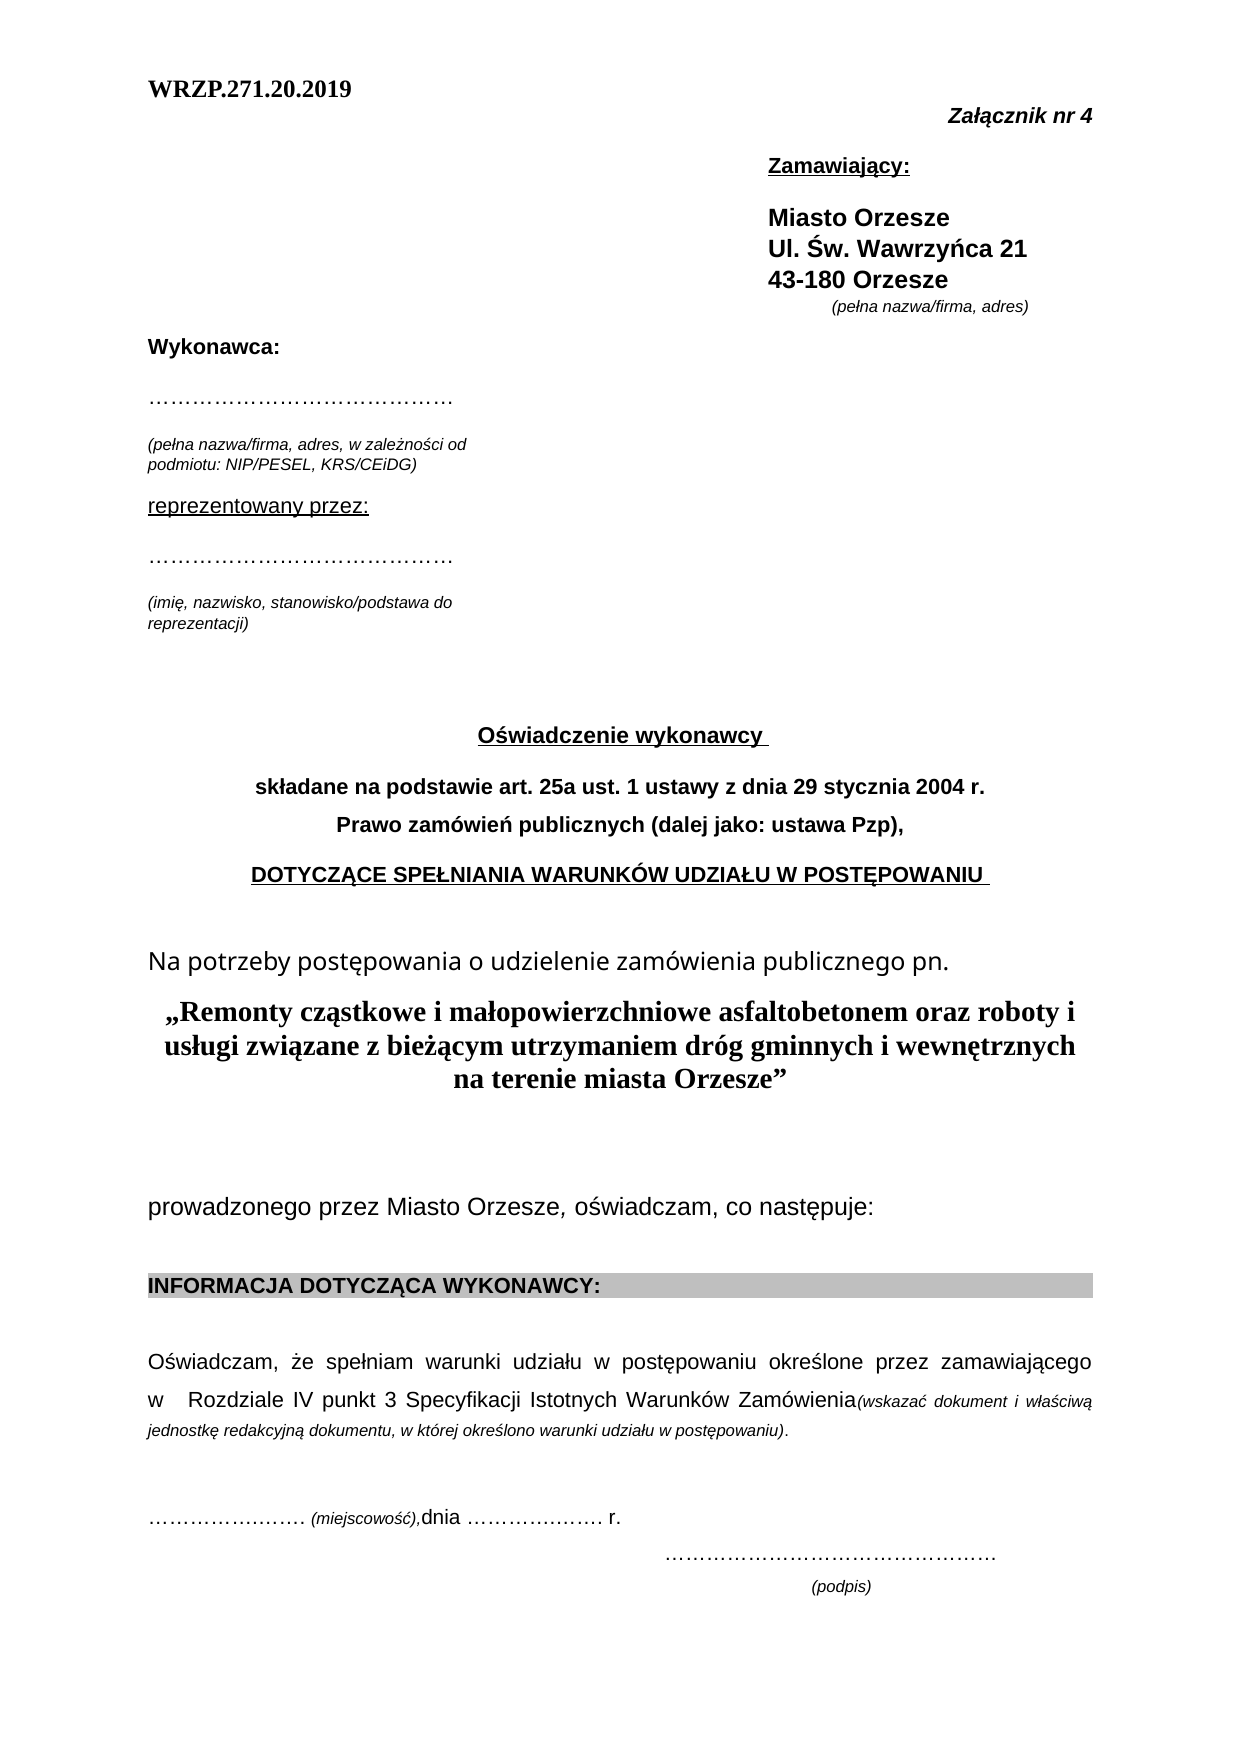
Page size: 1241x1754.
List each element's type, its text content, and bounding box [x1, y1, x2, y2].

text 43-180 Orzesze [694, 265, 1093, 294]
text (imię, nazwisko, stanowisko/podstawa do reprezentacji) [148, 593, 472, 633]
text (pełna nazwa/firma, adres, w zależności od podmiotu: NIP/PESEL, KRS/CEiDG) [148, 434, 472, 474]
text Oświadczam, że spełniam warunki udziału w postępowaniu określone przez zamawiającego w Rozdziale IV punkt 3 Specyfikacji Istotnych Warunków Zamówienia(wskazać dokument i właściwą jednostkę redakcyjną dokumentu, w której określono warunki udziału w postępowaniu). [148, 1349, 1093, 1440]
text …………………………………… [148, 384, 472, 409]
text Załącznik nr 4 [694, 102, 1093, 128]
text Oświadczenie wykonawcy [148, 722, 1093, 749]
text składane na podstawie art. 25a ust. 1 ustawy z dnia 29 stycznia 2004 r. [148, 774, 1093, 799]
text reprezentowany przez: [148, 492, 1093, 518]
text …………….……. (miejscowość),dnia ………….……. r. [148, 1504, 1093, 1528]
text (podpis) [738, 1576, 1093, 1596]
text DOTYCZĄCE SPEŁNIANIA WARUNKÓW UDZIAŁU W POSTĘPOWANIU [148, 862, 1093, 929]
text Ul. Św. Wawrzyńca 21 [694, 234, 1093, 263]
text ………………………………………… [148, 1540, 1093, 1564]
text Miasto Orzesze [694, 203, 1093, 232]
text …………………………………… [148, 543, 472, 568]
text prowadzonego przez Miasto Orzesze, oświadczam, co następuje: [148, 1192, 1093, 1221]
text „Remonty cząstkowe i małopowierzchniowe asfaltobetonem oraz roboty i usługi związane z bieżącym utrzymaniem dróg gminnych i wewnętrznych na terenie miasta Orzesze” [148, 994, 1093, 1095]
text Wykonawca: [148, 334, 1093, 359]
text INFORMACJA DOTYCZĄCA WYKONAWCY: [148, 1273, 1093, 1298]
text (pełna nazwa/firma, adres) [768, 296, 1093, 316]
text Prawo zamówień publicznych (dalej jako: ustawa Pzp), [148, 812, 1093, 837]
text Na potrzeby postępowania o udzielenie zamówienia publicznego pn. [148, 943, 1093, 978]
text Zamawiający: [694, 153, 1093, 178]
